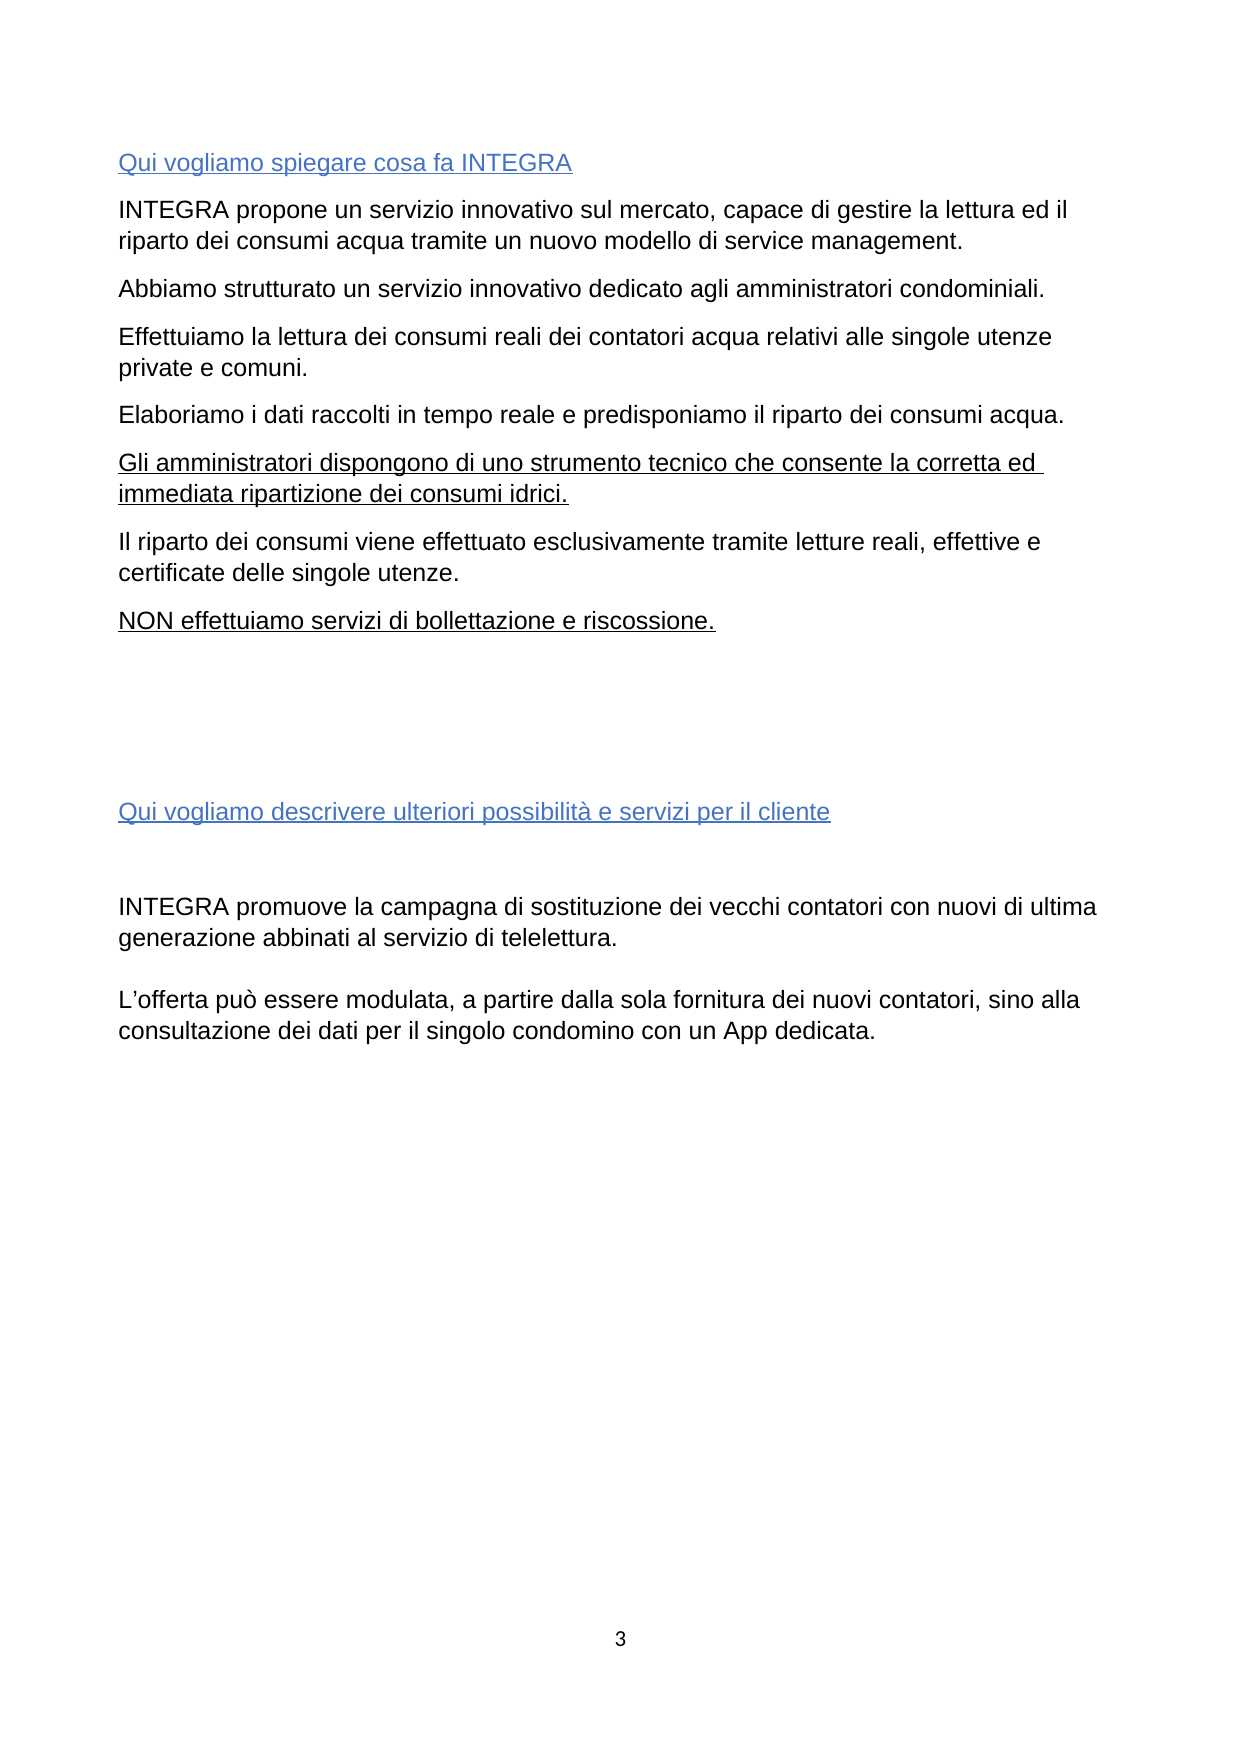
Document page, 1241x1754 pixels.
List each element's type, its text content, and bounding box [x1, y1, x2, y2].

text Abbiamo strutturato un servizio innovativo dedicato agli amministratori condominiali. [118, 274, 1122, 303]
text Qui vogliamo spiegare cosa fa INTEGRA [118, 148, 1122, 176]
text Elaboriamo i dati raccolti in tempo reale e predisponiamo il riparto dei consumi acqua. [118, 401, 1122, 429]
text Effettuiamo la lettura dei consumi reali dei contatori acqua relativi alle singole utenze private e comuni. [118, 322, 1122, 382]
text NON effettuiamo servizi di bollettazione e riscossione. [118, 606, 1122, 634]
text Il riparto dei consumi viene effettuato esclusivamente tramite letture reali, effettive e certificate delle singole utenze. [118, 527, 1122, 587]
list L’offerta può essere modulata, a partire dalla sola fornitura dei nuovi contatori, sino alla consultazione dei dati per il singolo condomino con un App dedicata. [118, 985, 1122, 1045]
text Qui vogliamo descrivere ulteriori possibilità e servizi per il cliente [118, 797, 1122, 825]
text Gli amministratori dispongono di uno strumento tecnico che consente la corretta ed immediata ripartizione dei consumi idrici. [118, 448, 1122, 508]
list INTEGRA promuove la campagna di sostituzione dei vecchi contatori con nuovi di ultima generazione abbinati al servizio di telelettura. [118, 892, 1122, 952]
text INTEGRA propone un servizio innovativo sul mercato, capace di gestire la lettura ed il riparto dei consumi acqua tramite un nuovo modello di service management. [118, 195, 1122, 255]
